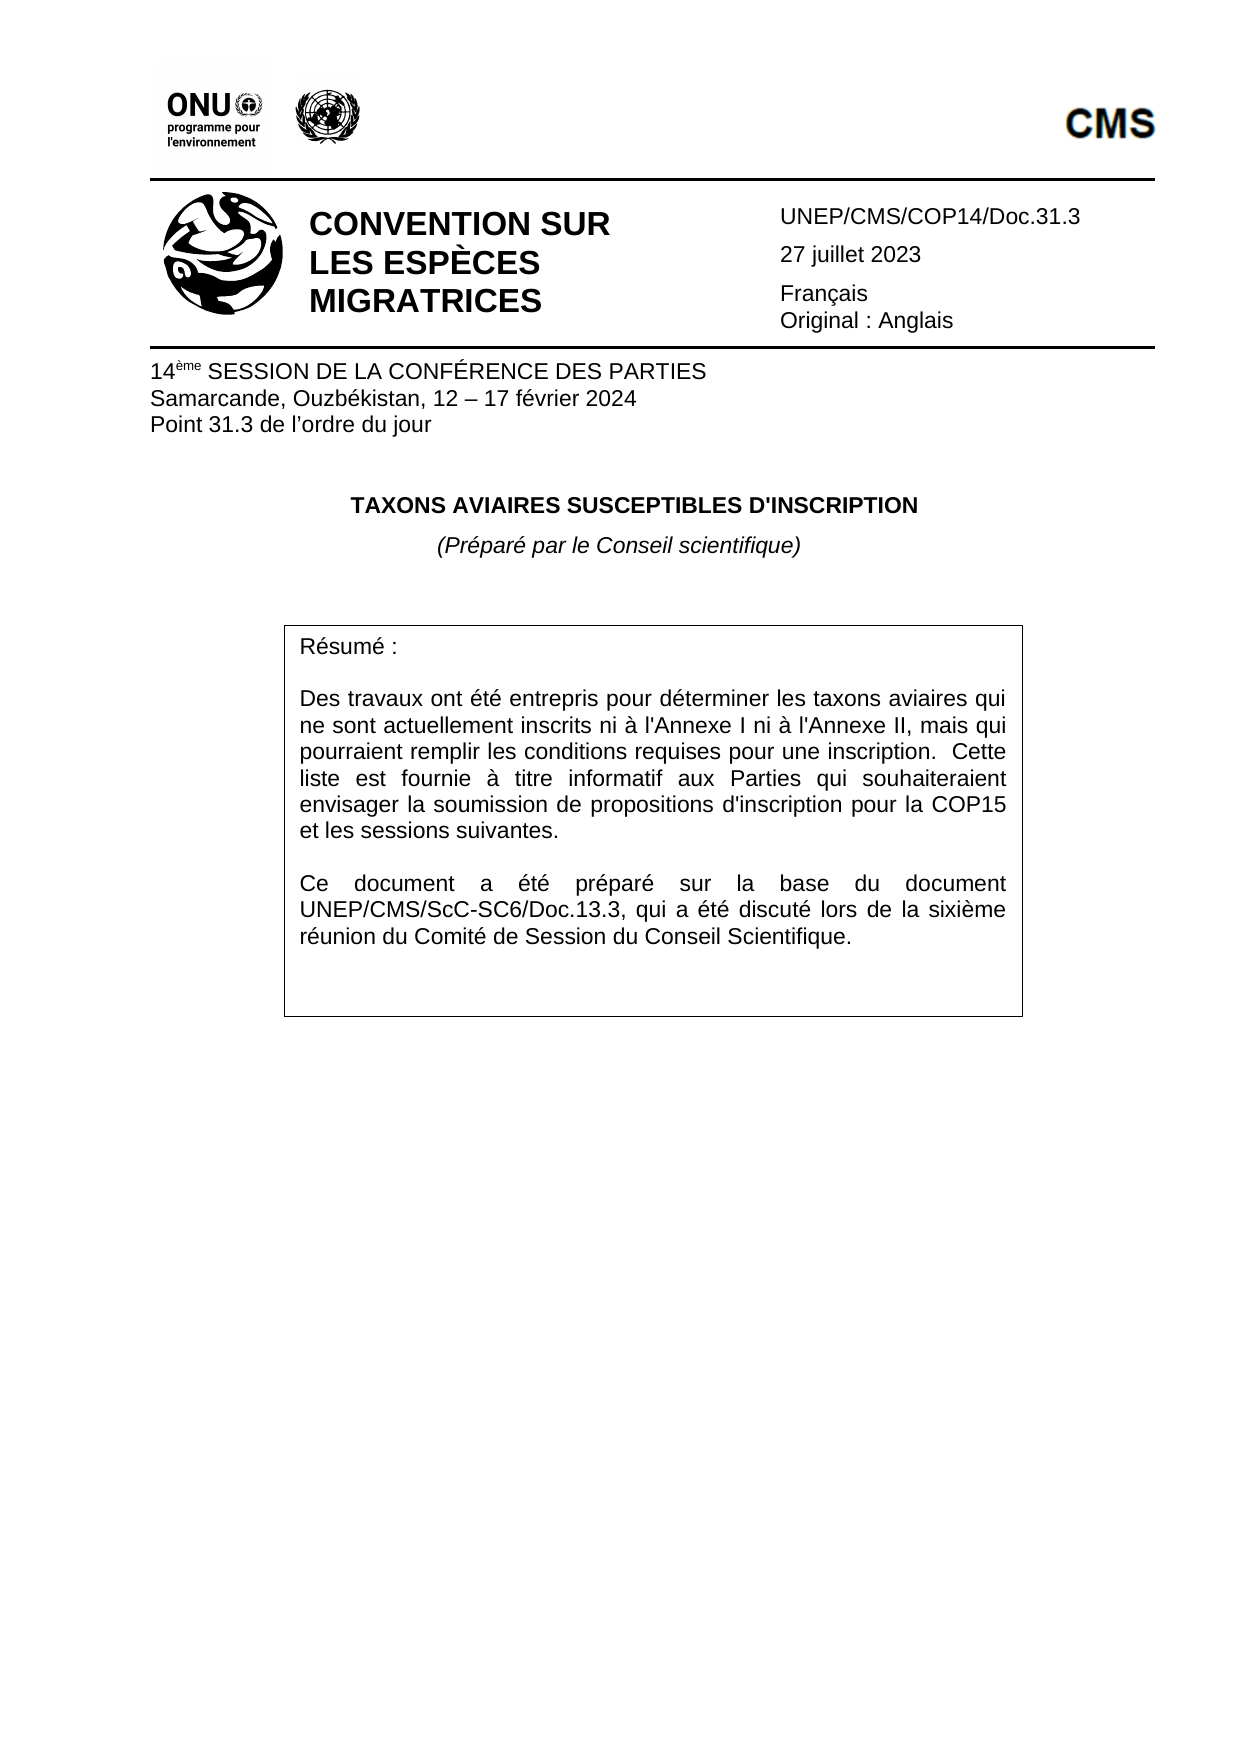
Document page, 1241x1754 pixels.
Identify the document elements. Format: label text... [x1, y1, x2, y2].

picture [1063, 101, 1158, 146]
table_header [150, 181, 309, 346]
text (Préparé par le Conseil scientifique) [150, 532, 1090, 559]
text 14ème SESSION DE LA CONFÉRENCE DES PARTIES [150, 358, 1090, 385]
text TAXONS AVIAIRES SUSCEPTIBLES D'INSCRIPTION [141, 492, 1128, 518]
picture [156, 61, 274, 178]
table_header CONVENTION SUR LES ESPÈCES MIGRATRICES [309, 181, 769, 346]
text Point 31.3 de l’ordre du jour [150, 413, 1090, 438]
text Samarcande, Ouzbékistan, 12 – 17 février 2024 [150, 386, 1090, 411]
table_header UNEP/CMS/COP14/Doc.31.3 27 juillet 2023 Français Original : Anglais [769, 181, 1155, 346]
